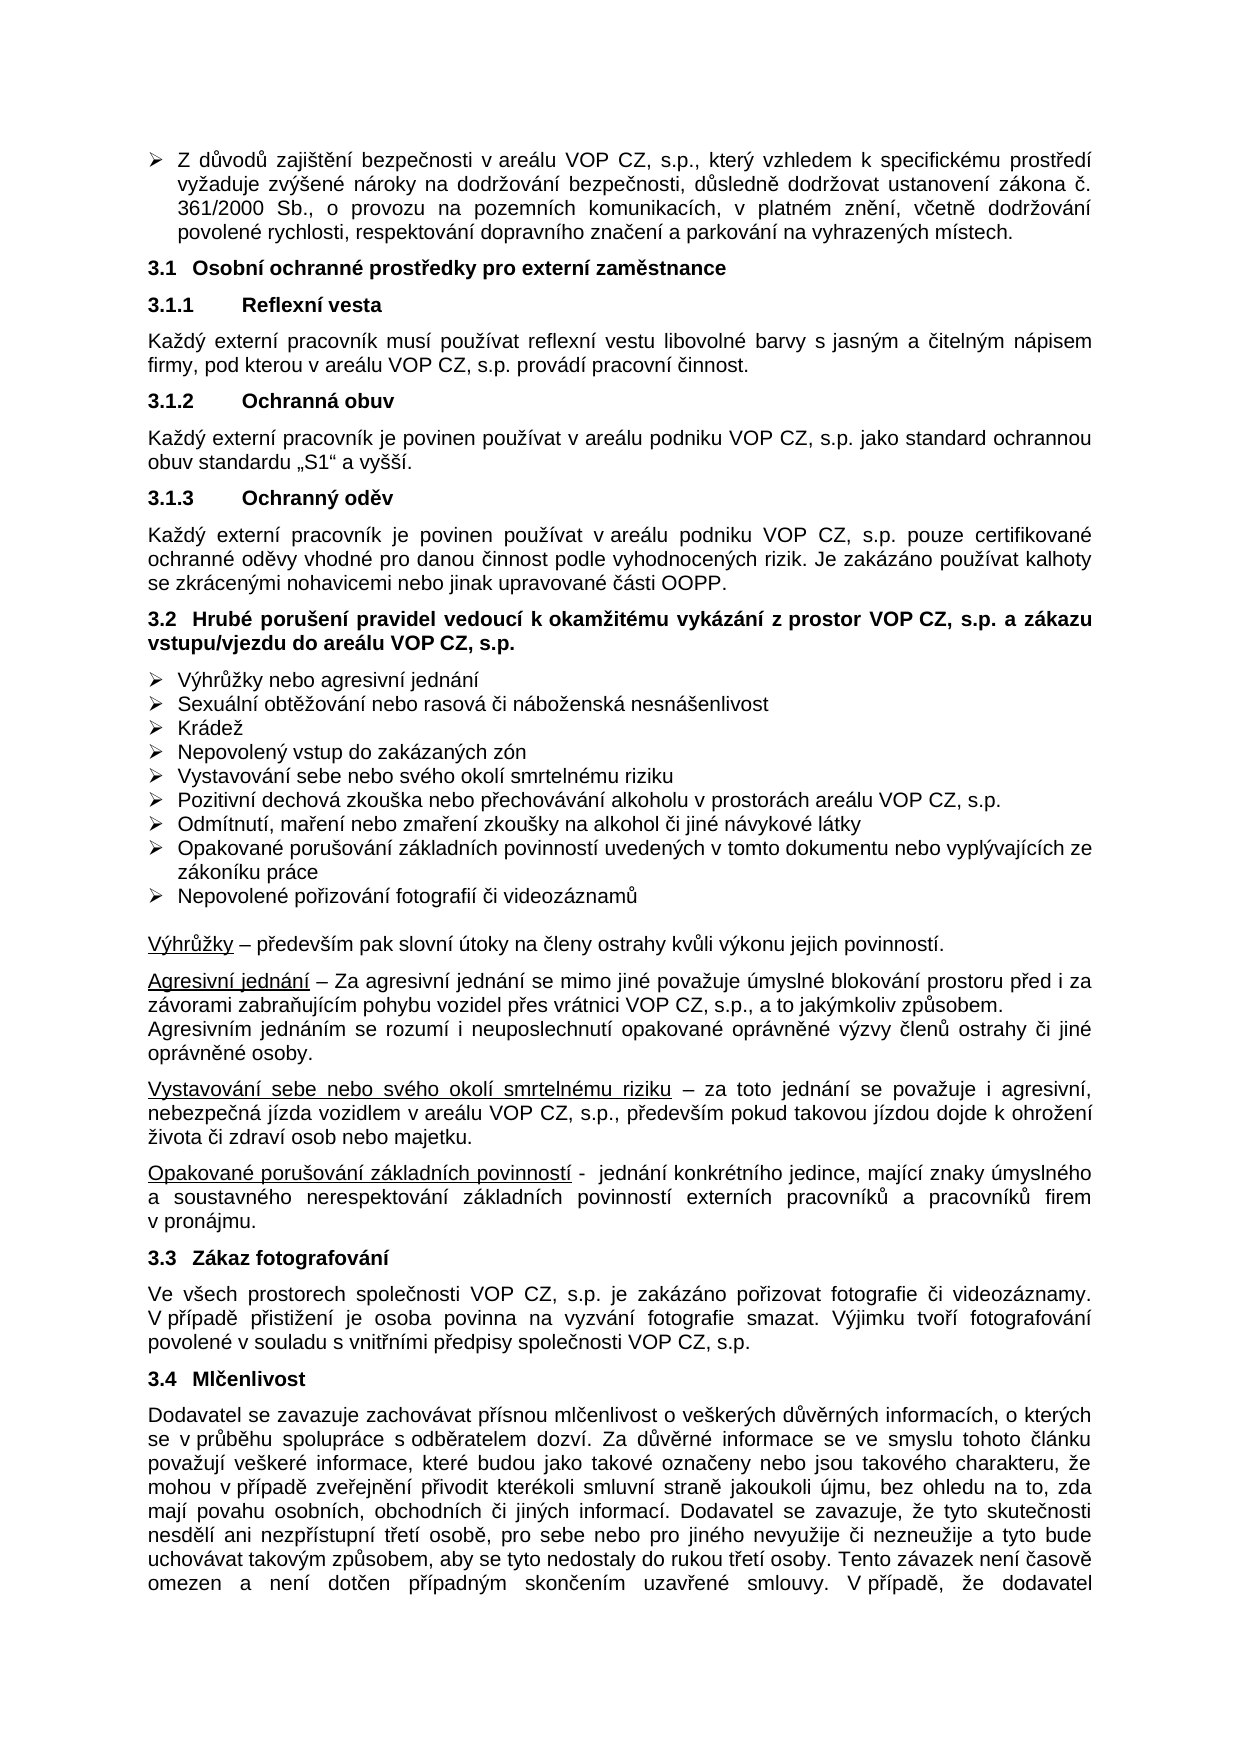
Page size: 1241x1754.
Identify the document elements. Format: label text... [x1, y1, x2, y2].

text Ve všech prostorech společnosti VOP CZ, s.p. je zakázáno pořizovat fotografie či videozáznamy. V případě přistižení je osoba povinna na vyzvání fotografie smazat. Výjimku tvoří fotografování povolené v souladu s vnitřními předpisy společnosti VOP CZ, s.p. [148, 1282, 1093, 1354]
subtitle Osobní ochranné prostředky pro externí zaměstnance [148, 256, 1093, 280]
subtitle Ochranný oděv [148, 486, 1093, 510]
text Každý externí pracovník musí používat reflexní vestu libovolné barvy s jasným a čitelným nápisem firmy, pod kterou v areálu VOP CZ, s.p. provádí pracovní činnost. [148, 329, 1093, 377]
subtitle Mlčenlivost [148, 1366, 1093, 1390]
subtitle Zákaz fotografování [148, 1246, 1093, 1269]
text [148, 1403, 1093, 1594]
text Krádež [148, 716, 1093, 740]
text Z důvodů zajištění bezpečnosti v areálu VOP CZ, s.p., který vzhledem k specifickému prostředí vyžaduje zvýšené nároky na dodržování bezpečnosti, důsledně dodržovat ustanovení zákona č. 361/2000 Sb., o provozu na pozemních komunikacích, v platném znění, včetně dodržování povolené rychlosti, respektování dopravního značení a parkování na vyhrazených místech. [148, 148, 1093, 243]
text Nepovolené pořizování fotografií či videozáznamů [148, 884, 1093, 908]
text Opakované porušování základních povinností uvedených v tomto dokumentu nebo vyplývajících ze zákoníku práce [148, 836, 1093, 884]
text Vystavování sebe nebo svého okolí smrtelnému riziku – za toto jednání se považuje i agresivní, nebezpečná jízda vozidlem v areálu VOP CZ, s.p., především pokud takovou jízdou dojde k ohrožení života či zdraví osob nebo majetku. [148, 1077, 1093, 1149]
text Nepovolený vstup do zakázaných zón [148, 740, 1093, 764]
text Agresivním jednáním se rozumí i neuposlechnutí opakované oprávněné výzvy členů ostrahy či jiné oprávněné osoby. [148, 1016, 1093, 1064]
text Agresivní jednání – Za agresivní jednání se mimo jiné považuje úmyslné blokování prostoru před i za závorami zabraňujícím pohybu vozidel přes vrátnici VOP CZ, s.p., a to jakýmkoliv způsobem. [148, 968, 1093, 1016]
subtitle Reflexní vesta [148, 292, 1093, 316]
text Výhrůžky nebo agresivní jednání [148, 667, 1093, 692]
text Výhrůžky – především pak slovní útoky na členy ostrahy kvůli výkonu jejich povinností. [148, 932, 1093, 956]
text Odmítnutí, maření nebo zmaření zkoušky na alkohol či jiné návykové látky [148, 812, 1093, 836]
text Každý externí pracovník je povinen používat v areálu podniku VOP CZ, s.p. jako standard ochrannou obuv standardu „S1“ a vyšší. [148, 426, 1093, 474]
text Opakované porušování základních povinností - jednání konkrétního jedince, mající znaky úmyslného a soustavného nerespektování základních povinností externích pracovníků a pracovníků firem v pronájmu. [148, 1161, 1093, 1233]
text Vystavování sebe nebo svého okolí smrtelnému riziku [148, 764, 1093, 788]
subtitle Hrubé porušení pravidel vedoucí k okamžitému vykázání z prostor VOP CZ, s.p. a zákazu vstupu/vjezdu do areálu VOP CZ, s.p. [148, 607, 1093, 655]
text Sexuální obtěžování nebo rasová či náboženská nesnášenlivost [148, 692, 1093, 716]
text Každý externí pracovník je povinen používat v areálu podniku VOP CZ, s.p. pouze certifikované ochranné oděvy vhodné pro danou činnost podle vyhodnocených rizik. Je zakázáno používat kalhoty se zkrácenými nohavicemi nebo jinak upravované části OOPP. [148, 523, 1093, 594]
text Pozitivní dechová zkouška nebo přechovávání alkoholu v prostorách areálu VOP CZ, s.p. [148, 788, 1093, 812]
subtitle Ochranná obuv [148, 389, 1093, 413]
